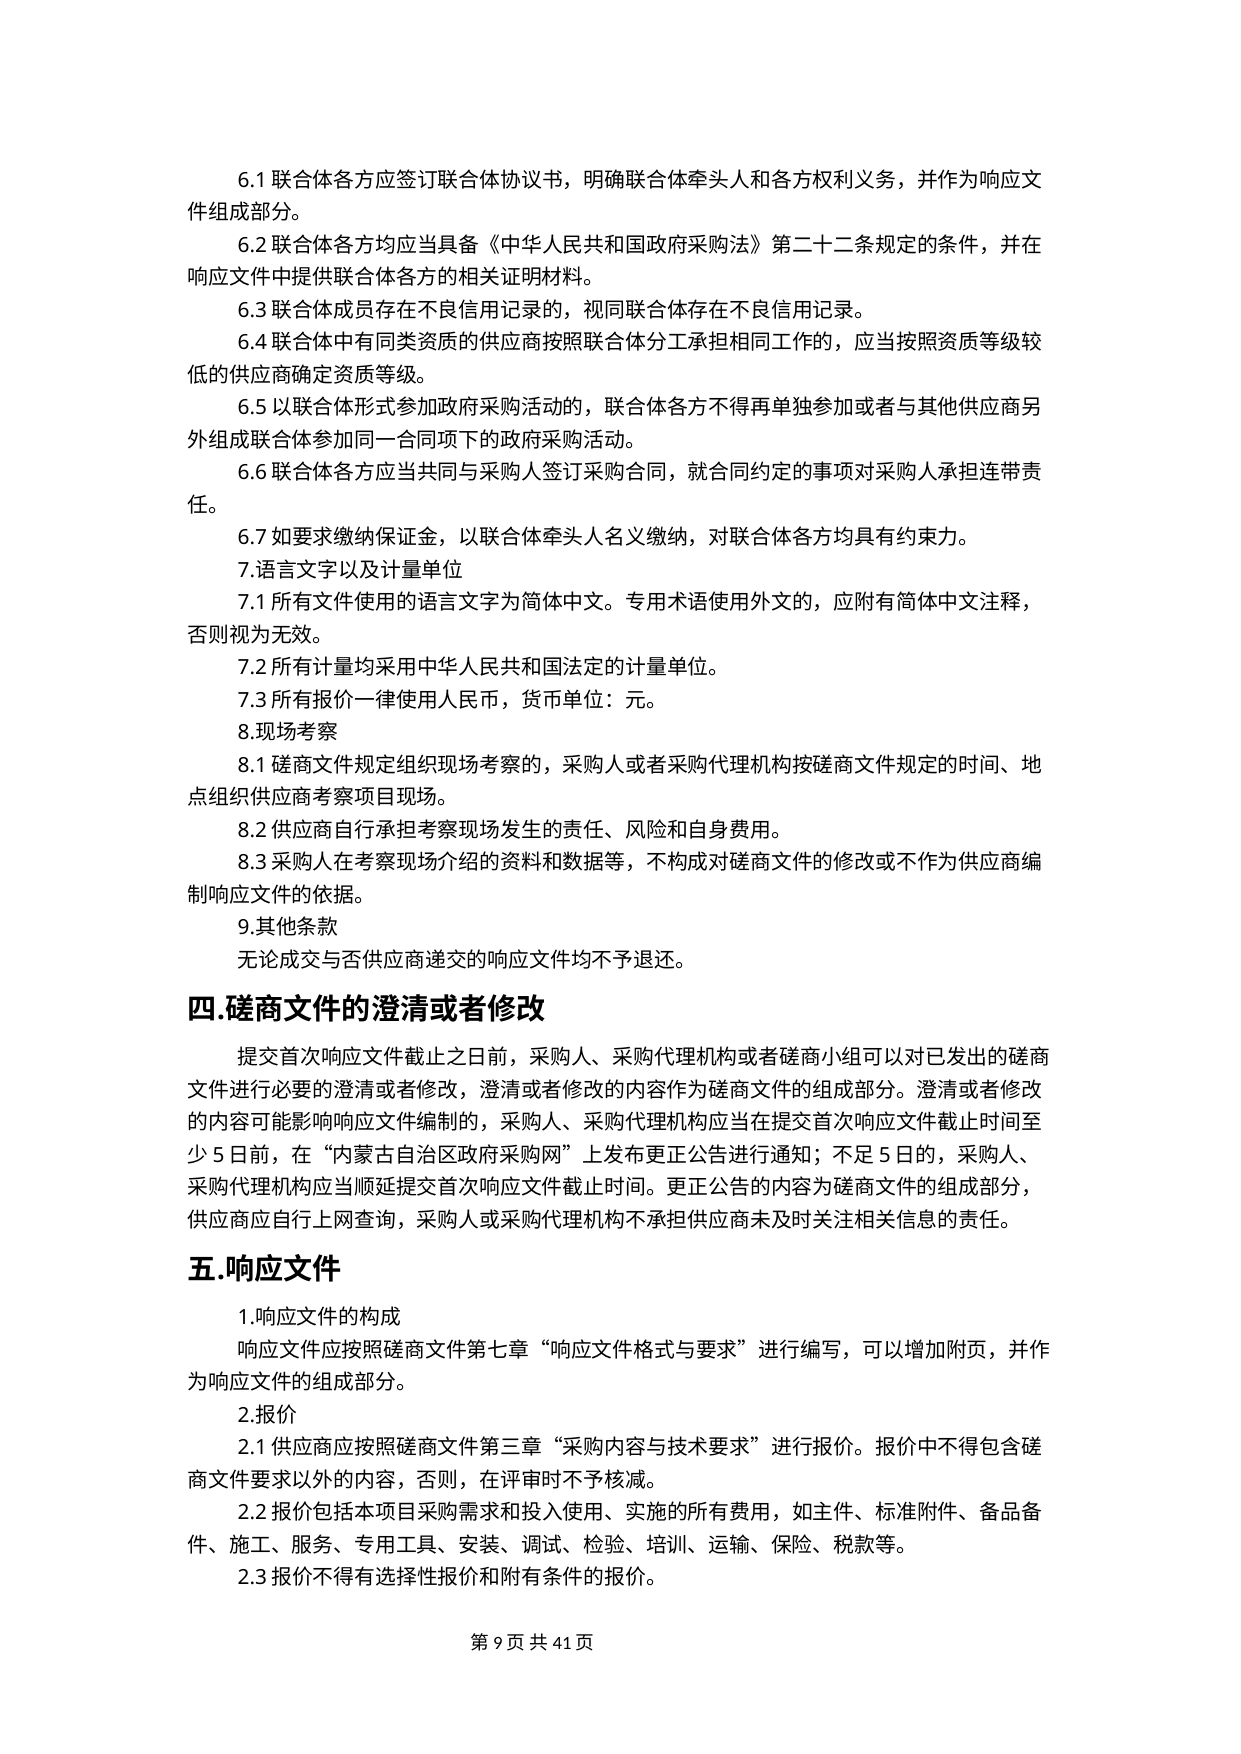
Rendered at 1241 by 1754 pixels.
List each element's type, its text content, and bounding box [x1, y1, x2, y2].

text 6.3联合体成员存在不良信用记录的，视同联合体存在不良信用记录。 [187, 292, 1053, 324]
text 1.响应文件的构成 [187, 1299, 1053, 1332]
text 2.报价 [187, 1397, 1053, 1429]
text 2.1供应商应按照磋商文件第三章“采购内容与技术要求”进行报价。报价中不得包含磋商文件要求以外的内容，否则，在评审时不予核减。 [187, 1429, 1053, 1494]
text 无论成交与否供应商递交的响应文件均不予退还。 [187, 942, 1053, 974]
text 6.6联合体各方应当共同与采购人签订采购合同，就合同约定的事项对采购人承担连带责任。 [187, 454, 1053, 519]
text 2.2报价包括本项目采购需求和投入使用、实施的所有费用，如主件、标准附件、备品备件、施工、服务、专用工具、安装、调试、检验、培训、运输、保险、税款等。 [187, 1494, 1053, 1559]
text 7.3所有报价一律使用人民币，货币单位：元。 [187, 682, 1053, 714]
text 7.语言文字以及计量单位 [187, 552, 1053, 584]
text 6.4联合体中有同类资质的供应商按照联合体分工承担相同工作的，应当按照资质等级较低的供应商确定资质等级。 [187, 324, 1053, 389]
text 8.1磋商文件规定组织现场考察的，采购人或者采购代理机构按磋商文件规定的时间、地点组织供应商考察项目现场。 [187, 747, 1053, 812]
text 6.1联合体各方应签订联合体协议书，明确联合体牵头人和各方权利义务，并作为响应文件组成部分。 [187, 162, 1053, 227]
text 8.现场考察 [187, 714, 1053, 747]
text 响应文件应按照磋商文件第七章“响应文件格式与要求”进行编写，可以增加附页，并作为响应文件的组成部分。 [187, 1332, 1053, 1397]
text 8.2供应商自行承担考察现场发生的责任、风险和自身费用。 [187, 812, 1053, 844]
text 2.3报价不得有选择性报价和附有条件的报价。 [187, 1559, 1053, 1592]
text 四.磋商文件的澄清或者修改 [187, 974, 1053, 1039]
text 五.响应文件 [187, 1234, 1053, 1299]
text 6.7如要求缴纳保证金，以联合体牵头人名义缴纳，对联合体各方均具有约束力。 [187, 519, 1053, 552]
text 6.5以联合体形式参加政府采购活动的，联合体各方不得再单独参加或者与其他供应商另外组成联合体参加同一合同项下的政府采购活动。 [187, 389, 1053, 454]
text 9.其他条款 [187, 909, 1053, 942]
text 7.1所有文件使用的语言文字为简体中文。专用术语使用外文的，应附有简体中文注释，否则视为无效。 [187, 584, 1053, 649]
text 6.2联合体各方均应当具备《中华人民共和国政府采购法》第二十二条规定的条件，并在响应文件中提供联合体各方的相关证明材料。 [187, 227, 1053, 292]
text 7.2所有计量均采用中华人民共和国法定的计量单位。 [187, 649, 1053, 682]
text 8.3采购人在考察现场介绍的资料和数据等，不构成对磋商文件的修改或不作为供应商编制响应文件的依据。 [187, 844, 1053, 909]
text 提交首次响应文件截止之日前，采购人、采购代理机构或者磋商小组可以对已发出的磋商文件进行必要的澄清或者修改，澄清或者修改的内容作为磋商文件的组成部分。澄清或者修改的内容可能影响响应文件编制的，采购人、采购代理机构应当在提交首次响应文件截止时间至少5日前，在“内蒙古自治区政府采购网”上发布更正公告进行通知；不足5日的，采购人、采购代理机构应当顺延提交首次响应文件截止时间。更正公告的内容为磋商文件的组成部分，供应商应自行上网查询，采购人或采购代理机构不承担供应商未及时关注相关信息的责任。 [187, 1039, 1053, 1234]
